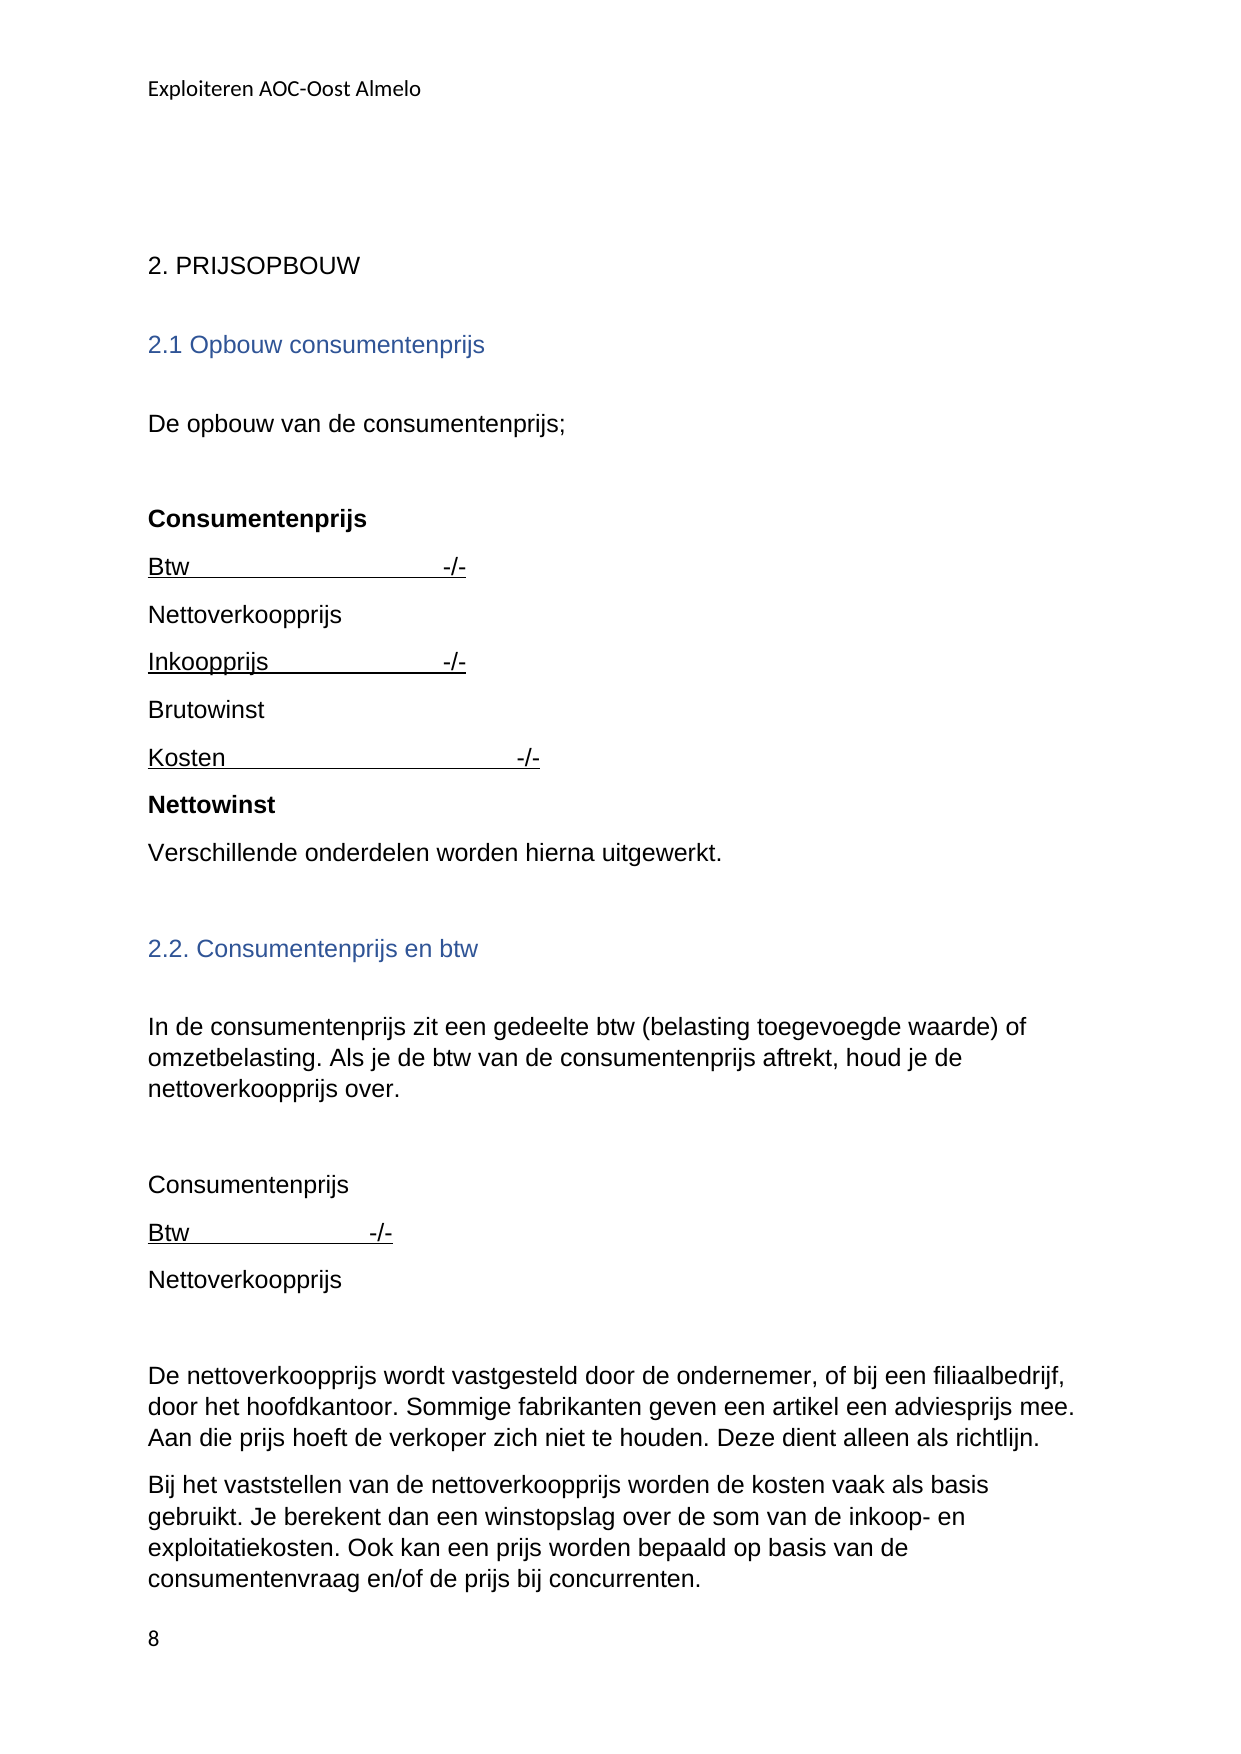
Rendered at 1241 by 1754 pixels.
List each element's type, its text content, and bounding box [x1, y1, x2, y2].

text Nettowinst [148, 791, 1093, 819]
text In de consumentenprijs zit een gedeelte btw (belasting toegevoegde waarde) of omzetbelasting. Als je de btw van de consumentenprijs aftrekt, houd je de nettoverkoopprijs over. [148, 1012, 1093, 1103]
text Btw -/- [148, 552, 1093, 581]
subtitle 2.1 Opbouw consumentenprijs [148, 330, 1093, 359]
text Consumentenprijs [148, 504, 1093, 533]
text De opbouw van de consumentenprijs; [148, 409, 1093, 438]
text Consumentenprijs [148, 1170, 1093, 1199]
text Brutowinst [148, 695, 1093, 724]
text Inkoopprijs -/- [148, 647, 1093, 676]
text Btw -/- [148, 1218, 1093, 1246]
text Nettoverkoopprijs [148, 1265, 1093, 1294]
subtitle 2.2. Consumentenprijs en btw [148, 934, 1093, 962]
text Kosten -/- [148, 743, 1093, 772]
subtitle 2. PRIJSOPBOUW [148, 251, 1093, 280]
text Verschillende onderdelen worden hierna uitgewerkt. [148, 838, 1093, 867]
text Nettoverkoopprijs [148, 600, 1093, 628]
text De nettoverkoopprijs wordt vastgesteld door de ondernemer, of bij een filiaalbedrijf, door het hoofdkantoor. Sommige fabrikanten geven een artikel een adviesprijs mee. Aan die prijs hoeft de verkoper zich niet te houden. Deze dient alleen als richtlijn. [148, 1361, 1093, 1452]
text Bij het vaststellen van de nettoverkoopprijs worden de kosten vaak als basis gebruikt. Je berekent dan een winstopslag over de som van de inkoop- en exploitatiekosten. Ook kan een prijs worden bepaald op basis van de consumentenvraag en/of de prijs bij concurrenten. [148, 1471, 1093, 1592]
